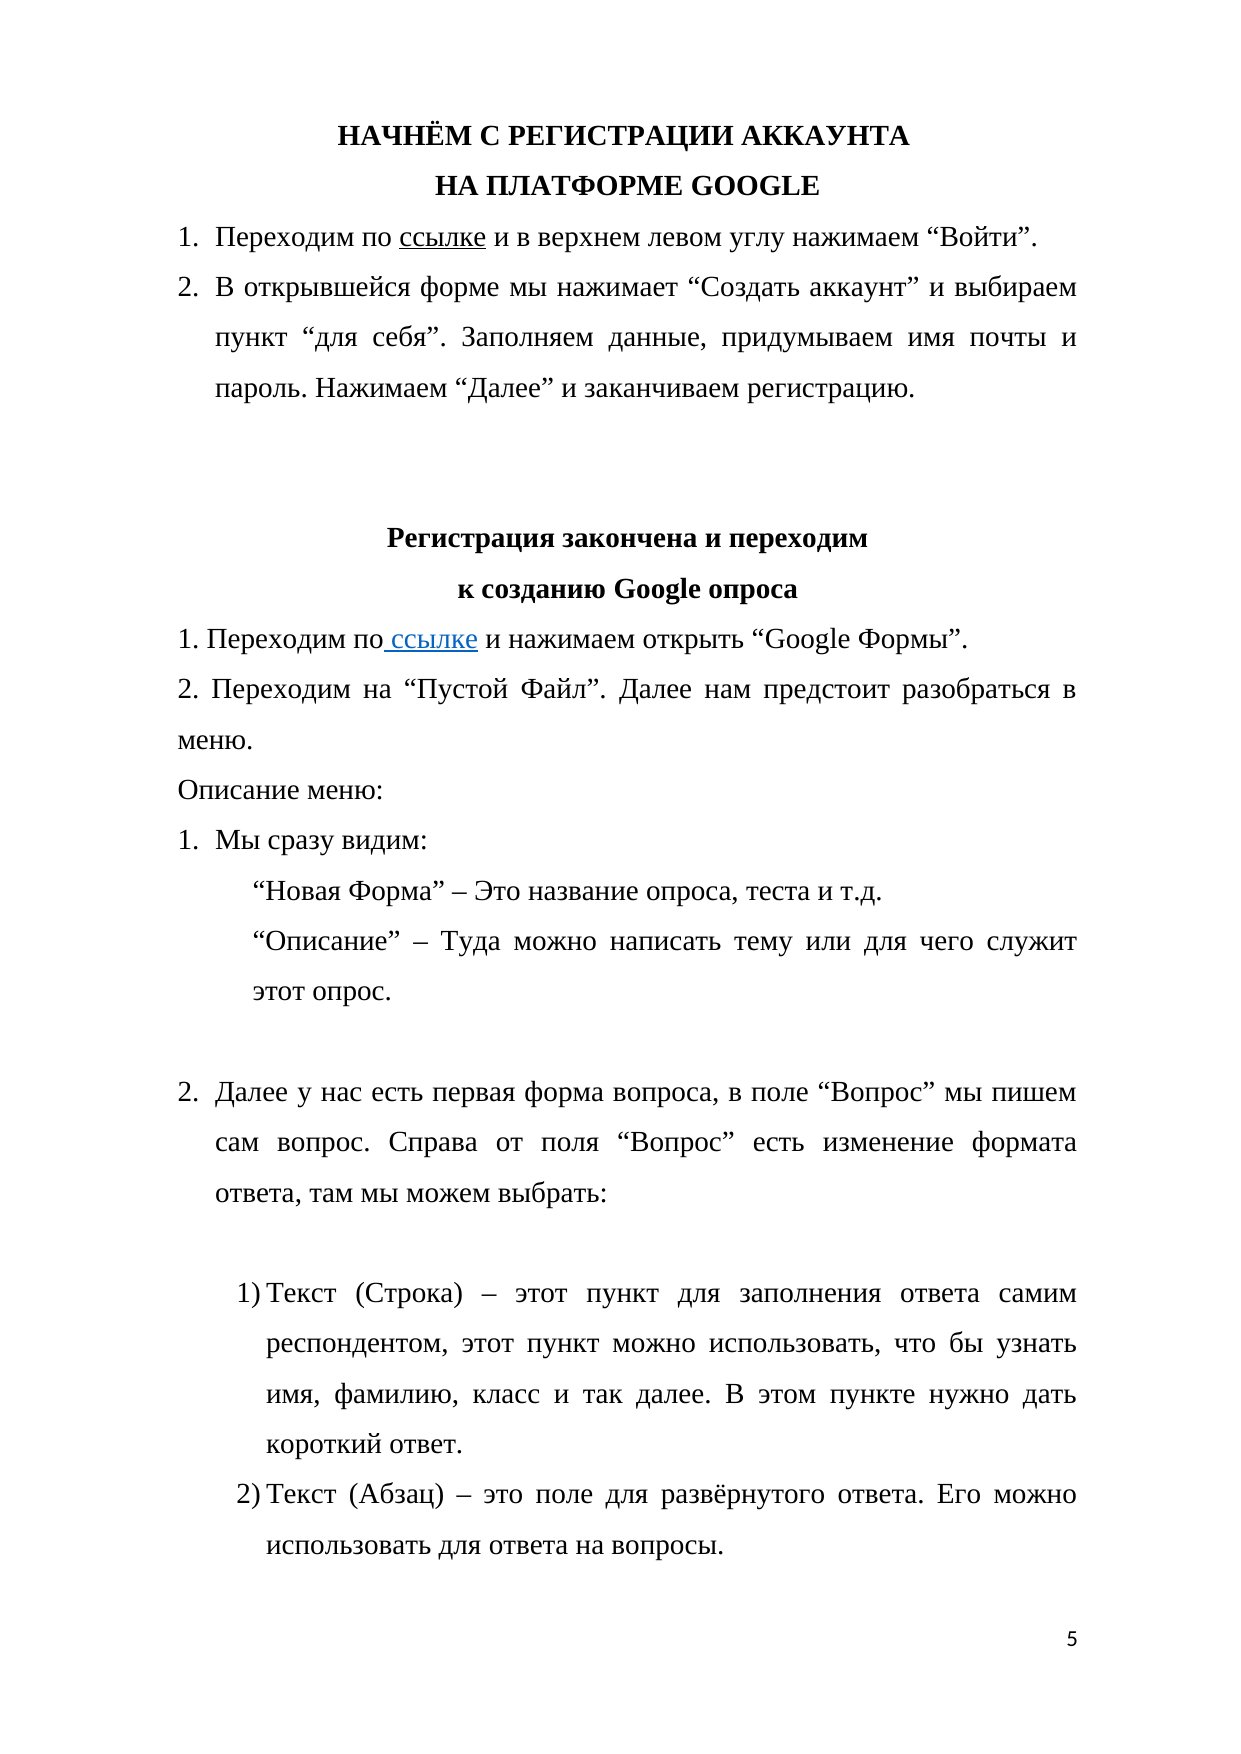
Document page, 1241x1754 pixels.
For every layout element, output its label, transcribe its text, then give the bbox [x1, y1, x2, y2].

list Переходим по ссылке и в верхнем левом углу нажимаем “Войти”. [177, 219, 1078, 252]
subtitle НАЧНЁМ С РЕГИСТРАЦИИ АККАУНТА НА ПЛАТФОРМЕ GOOGLE [177, 118, 1078, 202]
list “Новая Форма” – Это название опроса, теста и т.д. [252, 873, 1078, 906]
text 1. Переходим по ссылке и нажимаем открыть “Google Формы”. [177, 621, 1078, 655]
list В открывшейся форме мы нажимает “Создать аккаунт” и выбираем пункт “для себя”. Заполняем данные, придумываем имя почты и пароль. Нажимаем “Далее” и заканчиваем регистрацию. [177, 269, 1078, 403]
list Далее у нас есть первая форма вопроса, в поле “Вопрос” мы пишем сам вопрос. Справа от поля “Вопрос” есть изменение формата ответа, там мы можем выбрать: [177, 1074, 1078, 1208]
subtitle Регистрация закончена и переходим к созданию Google опроса [177, 521, 1078, 604]
list Текст (Строка) – этот пункт для заполнения ответа самим респондентом, этот пункт можно использовать, что бы узнать имя, фамилию, класс и так далее. В этом пункте нужно дать короткий ответ. [236, 1275, 1078, 1460]
text 2. Переходим на “Пустой Файл”. Далее нам предстоит разобраться в меню. [177, 672, 1078, 755]
subtitle Описание меню: [177, 772, 1078, 806]
list Мы сразу видим: [177, 822, 1078, 856]
list Текст (Абзац) – это поле для развёрнутого ответа. Его можно использовать для ответа на вопросы. [236, 1477, 1078, 1560]
list “Описание” – Туда можно написать тему или для чего служит этот опрос. [252, 923, 1078, 1007]
